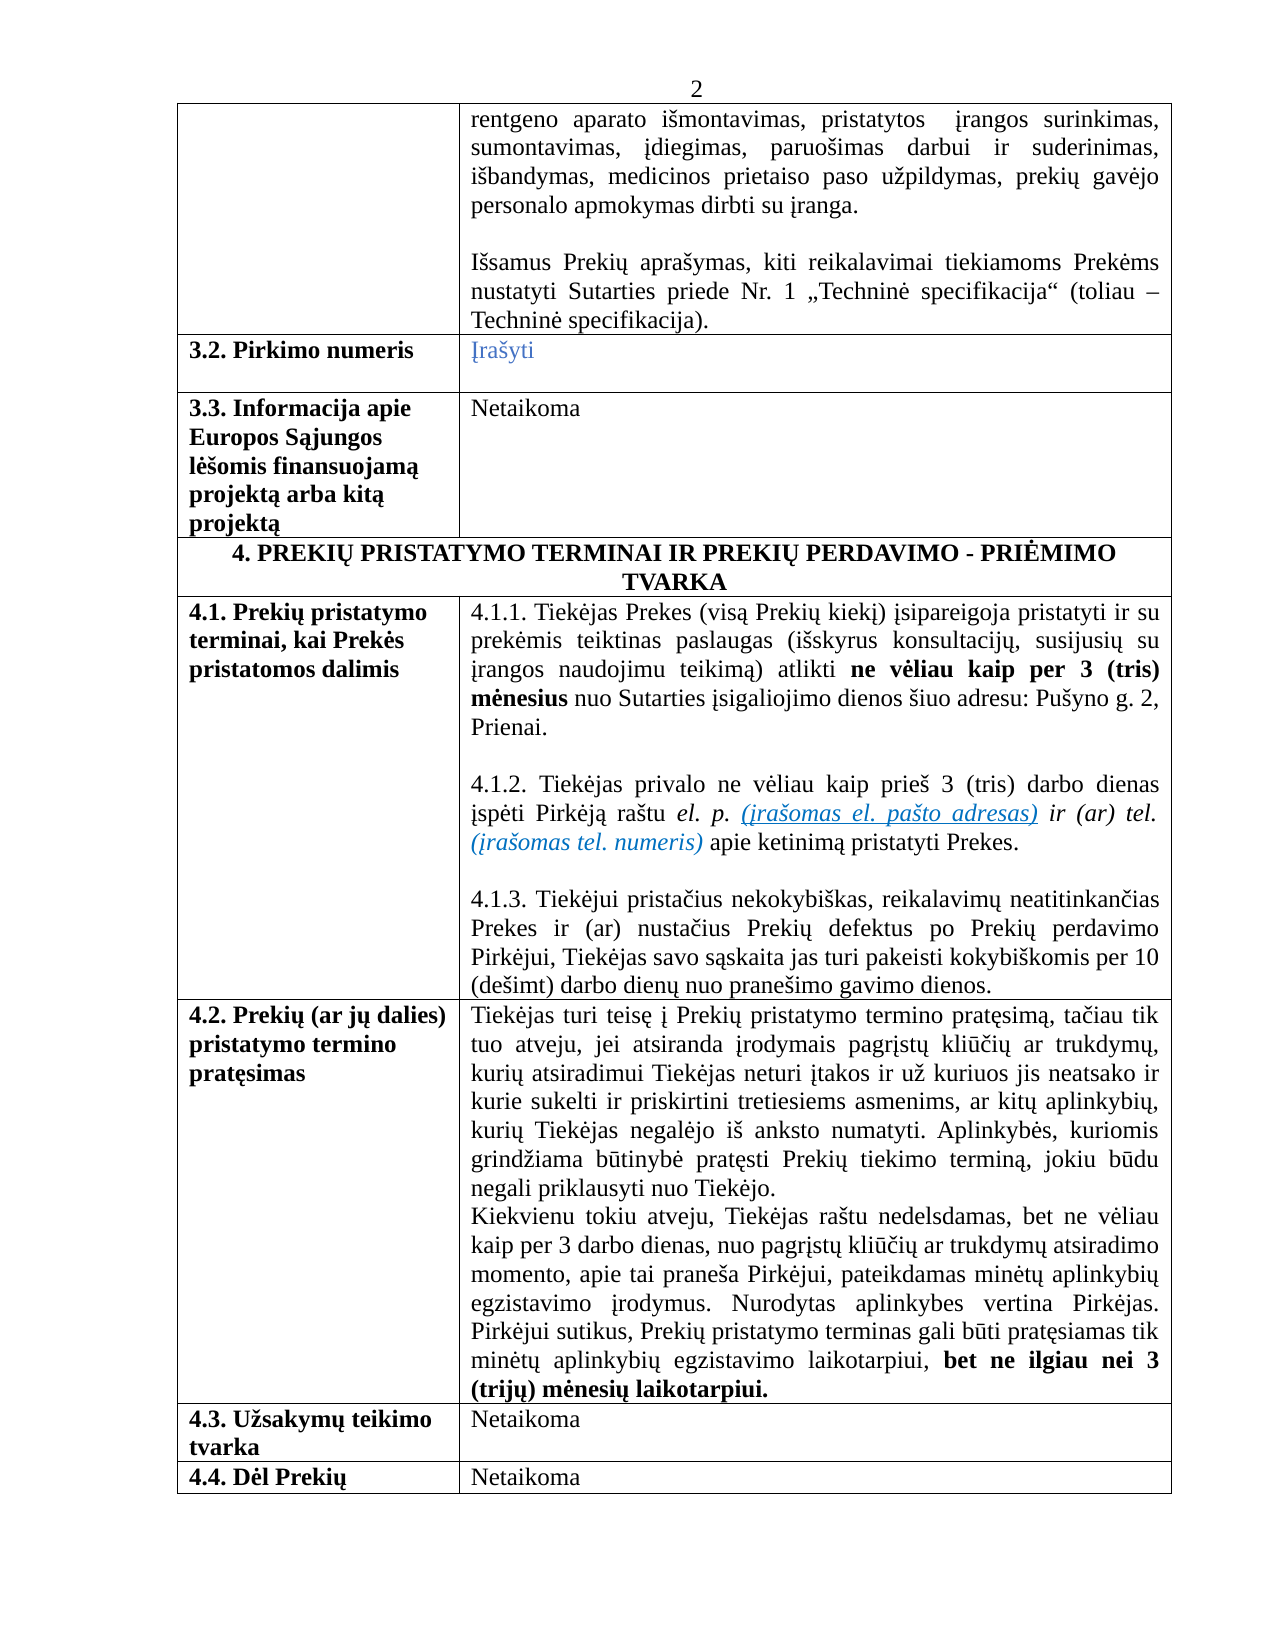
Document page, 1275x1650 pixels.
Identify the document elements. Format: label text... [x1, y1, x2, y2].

table_cell 4. PREKIŲ PRISTATYMO TERMINAI IR PREKIŲ PERDAVIMO - PRIĖMIMO TVARKA [178, 538, 1171, 596]
table_cell 3.2. Pirkimo numeris [178, 335, 459, 392]
table_cell Netaikoma [460, 1404, 1171, 1461]
table_cell Netaikoma [460, 393, 1171, 537]
table_cell Netaikoma [460, 1462, 1171, 1492]
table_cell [178, 104, 459, 334]
table_cell 3.3. Informacija apie Europos Sąjungos lėšomis finansuojamą projektą arba kitą projektą [178, 393, 459, 537]
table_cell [460, 104, 1171, 334]
table_cell Įrašyti [460, 335, 1171, 392]
table_cell 4.1. Prekių pristatymo terminai, kai Prekės pristatomos dalimis [178, 597, 459, 999]
table_cell Tiekėjas turi teisę į Prekių pristatymo termino pratęsimą, tačiau tik tuo atveju, jei atsiranda įrodymais pagrįstų kliūčių ar trukdymų, kurių atsiradimui Tiekėjas neturi įtakos ir už kuriuos jis neatsako ir kurie sukelti ir priskirtini tretiesiems asmenims, ar kitų aplinkybių, kurių Tiekėjas negalėjo iš anksto numatyti. Aplinkybės, kuriomis grindžiama būtinybė pratęsti Prekių tiekimo terminą, jokiu būdu negali priklausyti nuo Tiekėjo. Kiekvienu tokiu atveju, Tiekėjas raštu nedelsdamas, bet ne vėliau kaip per 3 darbo dienas, nuo pagrįstų kliūčių ar trukdymų atsiradimo momento, apie tai praneša Pirkėjui, pateikdamas minėtų aplinkybių egzistavimo įrodymus. Nurodytas aplinkybes vertina Pirkėjas. Pirkėjui sutikus, Prekių pristatymo terminas gali būti pratęsiamas tik minėtų aplinkybių egzistavimo laikotarpiui, bet ne ilgiau nei 3 (trijų) mėnesių laikotarpiui. [460, 1000, 1171, 1403]
table_cell 4.3. Užsakymų teikimo tvarka [178, 1404, 459, 1461]
table_cell 4.2. Prekių (ar jų dalies) pristatymo termino pratęsimas [178, 1000, 459, 1403]
table_cell 4.1.1. Tiekėjas Prekes (visą Prekių kiekį) įsipareigoja pristatyti ir su prekėmis teiktinas paslaugas (išskyrus konsultacijų, susijusių su įrangos naudojimu teikimą) atlikti ne vėliau kaip per 3 (tris) mėnesius nuo Sutarties įsigaliojimo dienos šiuo adresu: Pušyno g. 2, Prienai. 4.1.2. Tiekėjas privalo ne vėliau kaip prieš 3 (tris) darbo dienas įspėti Pirkėją raštu el. p. (įrašomas el. pašto adresas) ir (ar) tel. (įrašomas tel. numeris) apie ketinimą pristatyti Prekes. 4.1.3. Tiekėjui pristačius nekokybiškas, reikalavimų neatitinkančias Prekes ir (ar) nustačius Prekių defektus po Prekių perdavimo Pirkėjui, Tiekėjas savo sąskaita jas turi pakeisti kokybiškomis per 10 (dešimt) darbo dienų nuo pranešimo gavimo dienos. [460, 597, 1171, 999]
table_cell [178, 1462, 459, 1492]
